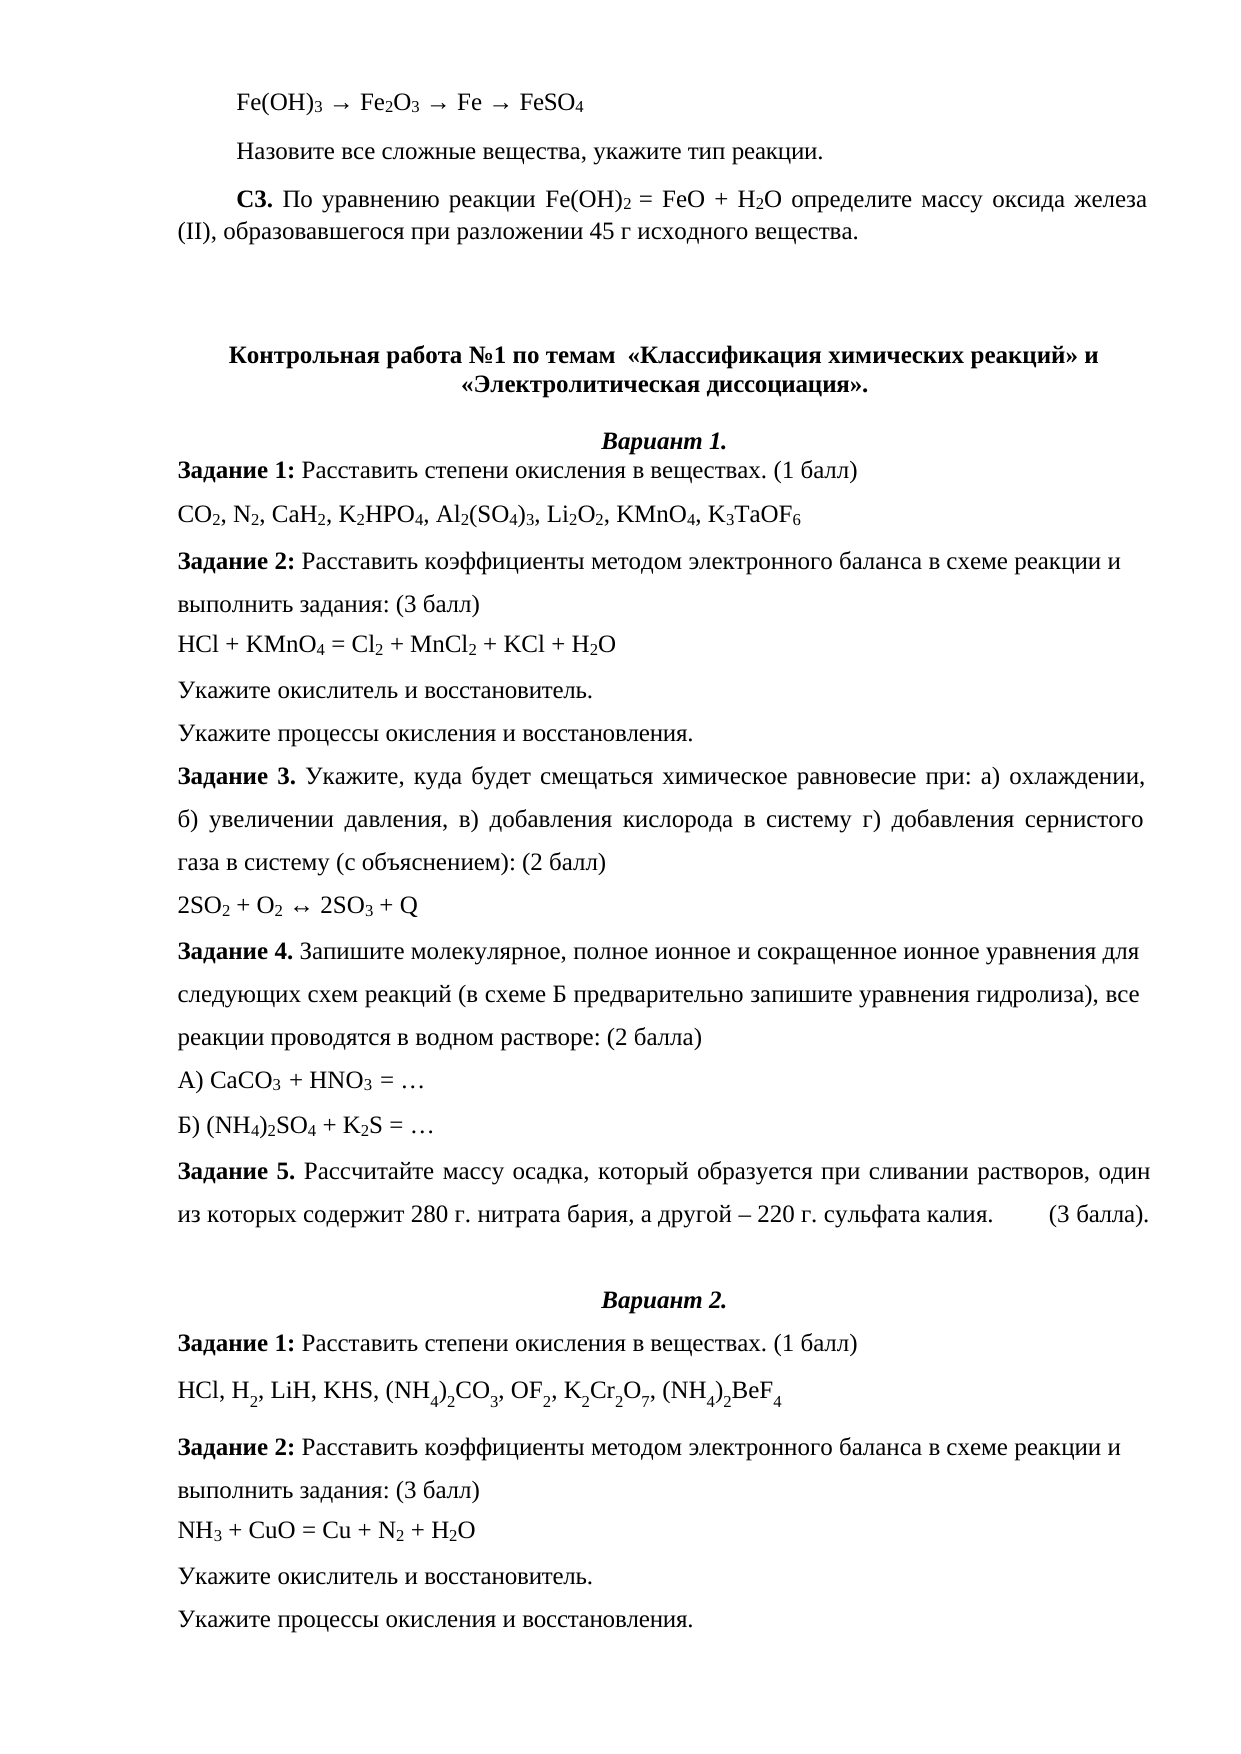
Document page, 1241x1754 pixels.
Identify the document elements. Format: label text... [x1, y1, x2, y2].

subtitle Вариант 2. [601, 1285, 1181, 1314]
text Задание 2: Расставить коэффициенты методом электронного баланса в схеме реакции и выполнить задания: (3 балл) [177, 1432, 1121, 1504]
text А) CaCO3 + HNO3 = … Б) (NH4)2SO4 + K2S = … [177, 1065, 446, 1141]
text Контрольная работа №1 по темам «Классификация химических реакций» и [169, 340, 1159, 369]
text «Электролитическая диссоциация». [169, 369, 1160, 397]
text Задание 3. Укажите, куда будет смещаться химическое равновесие при: а) охлаждении, б) увеличении давления, в) добавления кислорода в систему г) добавления сернистого газа в систему (с объяснением): (2 балл) [177, 761, 1145, 876]
text Задание 4. Запишите молекулярное, полное ионное и сокращенное ионное уравнения для следующих схем реакций (в схеме Б предварительно запишите уравнения гидролиза), все реакции проводятся в водном растворе: (2 балла) [177, 936, 1139, 1051]
text Задание 1: Расставить степени окисления в веществах. (1 балл) CO2, N2, CaH2, K2HPO4, Al2(SO4)3, Li2O2, KMnO4, K3TaOF6 [177, 455, 900, 530]
text NH3 + CuO = Cu + N2 + H2O [177, 1518, 1181, 1547]
text HCl + KMnO4 = Cl2 + MnCl2 + KCl + H2O [177, 632, 1181, 661]
text Назовите все сложные вещества, укажите тип реакции. [236, 136, 1181, 165]
text C3. По уравнению реакции Fe(OH)2 = FeO + H2O определите массу оксида железа (II), образовавшегося при разложении 45 г исходного вещества. [177, 184, 1181, 245]
text Задание 5. Рассчитайте массу осадка, который образуется при сливании растворов, один из которых содержит 280 г. нитрата бария, а другой – 220 г. сульфата калия. (3 балла). [177, 1156, 1151, 1228]
text 2SO2 + O2 ↔ 2SO3 + Q [177, 891, 1181, 922]
text Fe(OH)3 → Fe2O3 → Fe → FeSO4 [236, 87, 1181, 118]
text Укажите процессы окисления и восстановления. [177, 718, 1181, 747]
text Задание 1: Расставить степени окисления в веществах. (1 балл) HCl, H2, LiH, KHS, (NH4)2CO3, OF2, K2Cr2O7, (NH4)2BeF4 [177, 1328, 899, 1413]
text Укажите процессы окисления и восстановления. [177, 1604, 1181, 1633]
text Задание 2: Расставить коэффициенты методом электронного баланса в схеме реакции и выполнить задания: (3 балл) [177, 546, 1181, 618]
text Укажите окислитель и восстановитель. [177, 1561, 1181, 1590]
text Укажите окислитель и восстановитель. [177, 675, 1181, 704]
subtitle Вариант 1. [601, 426, 1181, 455]
